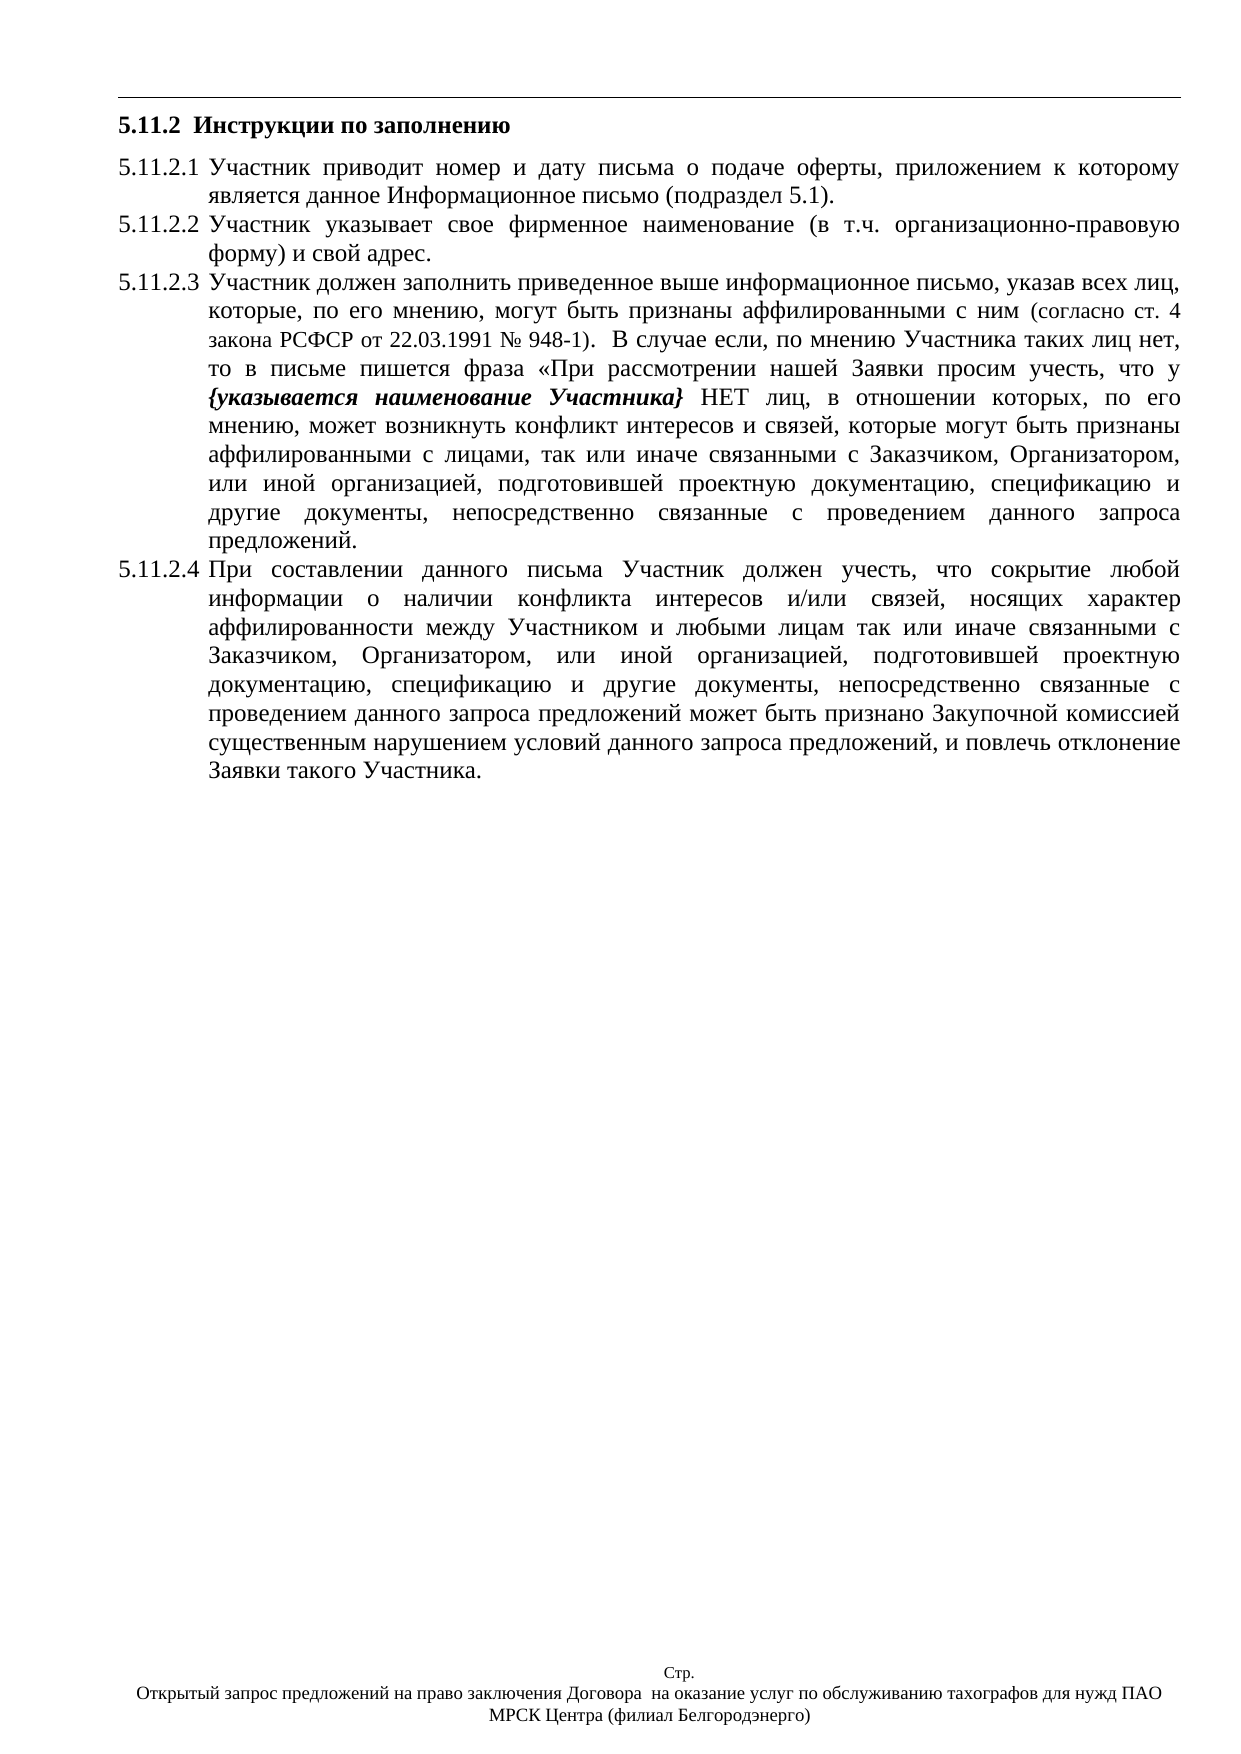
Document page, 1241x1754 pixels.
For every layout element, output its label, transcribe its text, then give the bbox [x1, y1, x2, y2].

list При составлении данного письма Участник должен учесть, что сокрытие любой информации о наличии конфликта интересов и/или связей, носящих характер аффилированности между Участником и любыми лицам так или иначе связанными с Заказчиком, Организатором, или иной организацией, подготовившей проектную документацию, спецификацию и другие документы, непосредственно связанные с проведением данного запроса предложений может быть признано Закупочной комиссией существенным нарушением условий данного запроса предложений, и повлечь отклонение Заявки такого Участника. [118, 554, 1181, 784]
list Участник указывает свое фирменное наименование (в т.ч. организационно-правовую форму) и свой адрес. [118, 209, 1181, 267]
list Участник должен заполнить приведенное выше информационное письмо, указав всех лиц, которые, по его мнению, могут быть признаны аффилированными с ним (согласно ст. 4 закона РСФСР от 22.03.1991 № 948-1). В случае если, по мнению Участника таких лиц нет, то в письме пишется фраза «При рассмотрении нашей Заявки просим учесть, что у {указывается наименование Участника} НЕТ лиц, в отношении которых, по его мнению, может возникнуть конфликт интересов и связей, которые могут быть признаны аффилированными с лицами, так или иначе связанными с Заказчиком, Организатором, или иной организацией, подготовившей проектную документацию, спецификацию и другие документы, непосредственно связанные с проведением данного запроса предложений. [118, 267, 1181, 554]
subtitle Инструкции по заполнению [118, 111, 1181, 139]
